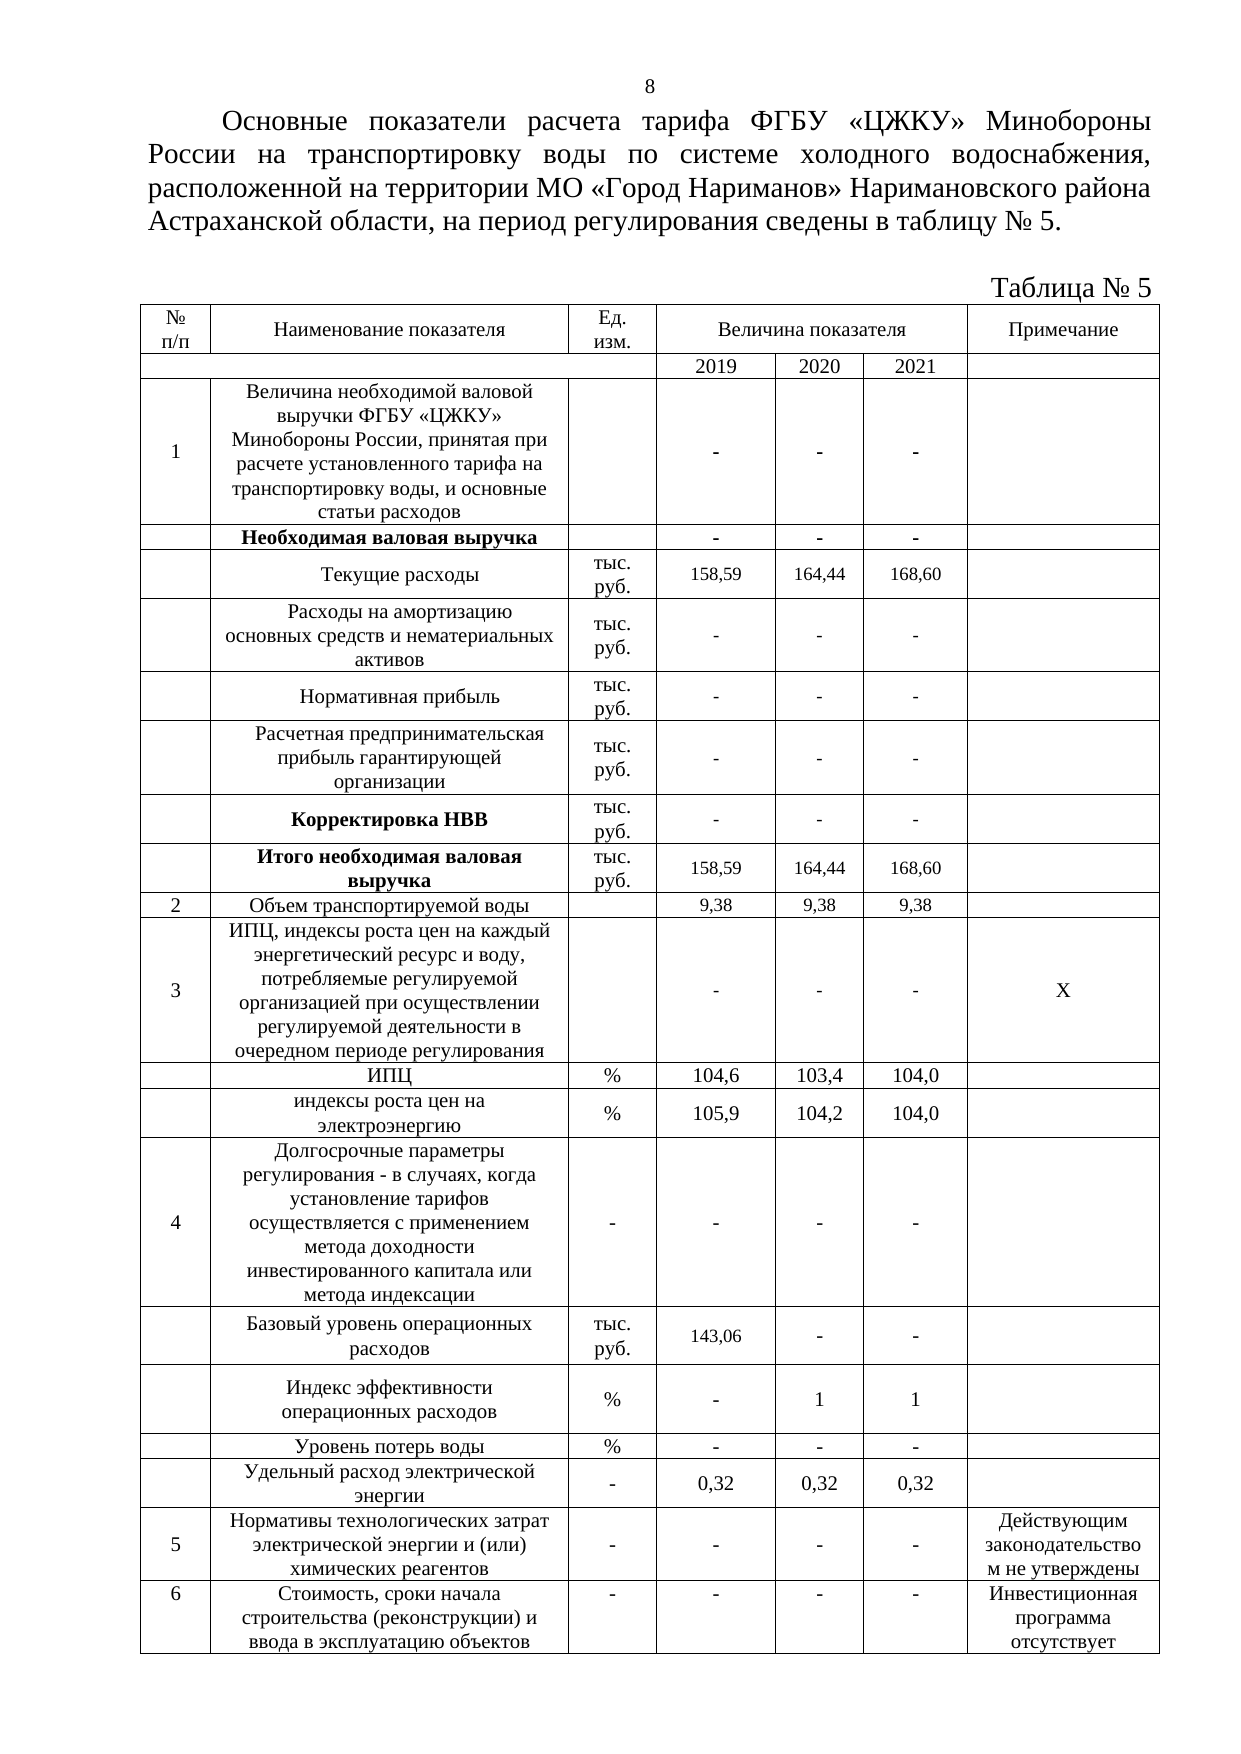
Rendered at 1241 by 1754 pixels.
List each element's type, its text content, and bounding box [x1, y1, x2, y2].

table_cell 105,9 [657, 1089, 775, 1137]
table_cell - [776, 599, 863, 671]
table_cell - [569, 1508, 656, 1580]
table_cell - [657, 672, 775, 720]
table_cell - [864, 379, 967, 523]
table_cell [968, 550, 1159, 598]
table_cell [968, 354, 1159, 378]
table_cell [968, 721, 1159, 793]
table_cell [968, 1365, 1159, 1433]
table_cell [141, 354, 656, 378]
text Основные показатели расчета тарифа ФГБУ «ЦЖКУ» Минобороны России на транспортировку воды по системе холодного водоснабжения, расположенной на территории МО «Город Нариманов» Наримановского района Астраханской области, на период регулирования сведены в таблицу № 5. [148, 103, 1152, 237]
table_cell 1 [776, 1365, 863, 1433]
table_header Величина показателя [657, 305, 967, 353]
table_cell [968, 599, 1159, 671]
table_cell [141, 1307, 210, 1364]
table_cell - [657, 721, 775, 793]
table_cell [968, 525, 1159, 549]
table_cell 104,6 [657, 1063, 775, 1087]
table_cell 2019 [657, 354, 775, 378]
table_cell [968, 1307, 1159, 1364]
table_cell Нормативная прибыль [211, 672, 568, 720]
table_cell Инвестиционная программа отсутствует [968, 1581, 1159, 1653]
table_cell - [569, 1459, 656, 1507]
table_cell 6 [141, 1581, 210, 1653]
table_cell - [657, 525, 775, 549]
table_header Ед. изм. [569, 305, 656, 353]
text Таблица № 5 [148, 270, 1152, 304]
table_cell 2021 [864, 354, 967, 378]
table_cell - [657, 599, 775, 671]
table_cell - [864, 672, 967, 720]
table_cell 5 [141, 1508, 210, 1580]
table_cell - [569, 1581, 656, 1653]
table_cell 103,4 [776, 1063, 863, 1087]
table_cell Удельный расход электрической энергии [211, 1459, 568, 1507]
table_cell Расходы на амортизацию основных средств и нематериальных активов [211, 599, 568, 671]
table_cell [968, 795, 1159, 843]
table_cell - [569, 1138, 656, 1306]
table_cell [968, 672, 1159, 720]
table_cell 158,59 [657, 550, 775, 598]
table_cell [141, 1089, 210, 1137]
table_cell - [657, 795, 775, 843]
table_cell - [657, 918, 775, 1062]
table_cell [141, 1459, 210, 1507]
table_cell 1 [864, 1365, 967, 1433]
table_cell % [569, 1434, 656, 1458]
table_cell - [776, 1434, 863, 1458]
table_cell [211, 1581, 568, 1653]
table_cell [141, 1063, 210, 1087]
table_cell - [776, 1508, 863, 1580]
table_cell тыс. руб. [569, 672, 656, 720]
table_cell - [864, 599, 967, 671]
table_cell % [569, 1365, 656, 1433]
table_cell 168,60 [864, 550, 967, 598]
table_cell [968, 844, 1159, 892]
table_cell % [569, 1063, 656, 1087]
table_cell 168,60 [864, 844, 967, 892]
table_cell Уровень потерь воды [211, 1434, 568, 1458]
table_cell - [657, 1508, 775, 1580]
table_cell 1 [141, 379, 210, 523]
table_cell 164,44 [776, 844, 863, 892]
table_cell - [657, 1138, 775, 1306]
table_cell [141, 1365, 210, 1433]
table_cell [569, 918, 656, 1062]
table_cell [141, 844, 210, 892]
table_cell 9,38 [776, 893, 863, 917]
table_cell Итого необходимая валовая выручка [211, 844, 568, 892]
table_cell тыс. руб. [569, 721, 656, 793]
table_cell 4 [141, 1138, 210, 1306]
table_cell 2 [141, 893, 210, 917]
table_cell Текущие расходы [211, 550, 568, 598]
table_cell 158,59 [657, 844, 775, 892]
table_cell 164,44 [776, 550, 863, 598]
table_cell Индекс эффективности операционных расходов [211, 1365, 568, 1433]
table_cell индексы роста цен на электроэнергию [211, 1089, 568, 1137]
table_cell [569, 525, 656, 549]
table_cell 0,32 [864, 1459, 967, 1507]
table_cell тыс. руб. [569, 599, 656, 671]
table_cell - [864, 1508, 967, 1580]
table_cell [141, 599, 210, 671]
table_cell [968, 1063, 1159, 1087]
table_cell ИПЦ, индексы роста цен на каждый энергетический ресурс и воду, потребляемые регулируемой организацией при осуществлении регулируемой деятельности в очередном периоде регулирования [211, 918, 568, 1062]
table_header Примечание [968, 305, 1159, 353]
table_cell - [864, 1138, 967, 1306]
table_cell 9,38 [864, 893, 967, 917]
table_cell тыс. руб. [569, 1307, 656, 1364]
table_cell Объем транспортируемой воды [211, 893, 568, 917]
table_cell [968, 893, 1159, 917]
table_cell 143,06 [657, 1307, 775, 1364]
table_cell [968, 379, 1159, 523]
table_cell - [776, 1581, 863, 1653]
table_cell Нормативы технологических затрат электрической энергии и (или) химических реагентов [211, 1508, 568, 1580]
table_header Наименование показателя [211, 305, 568, 353]
table_cell ИПЦ [211, 1063, 568, 1087]
table_cell [569, 379, 656, 523]
table_cell - [776, 379, 863, 523]
table_header № п/п [141, 305, 210, 353]
table_cell - [776, 672, 863, 720]
table_cell [141, 721, 210, 793]
table_cell - [776, 795, 863, 843]
table_cell [968, 1459, 1159, 1507]
table_cell - [864, 525, 967, 549]
table_cell [141, 1434, 210, 1458]
table_cell - [776, 918, 863, 1062]
table_cell - [657, 1365, 775, 1433]
table_cell тыс. руб. [569, 550, 656, 598]
table_cell 0,32 [776, 1459, 863, 1507]
table_cell - [864, 1581, 967, 1653]
table_cell тыс. руб. [569, 844, 656, 892]
table_cell 104,2 [776, 1089, 863, 1137]
table_cell - [657, 1581, 775, 1653]
table_cell [968, 1434, 1159, 1458]
table_cell Х [968, 918, 1159, 1062]
table_cell - [864, 1434, 967, 1458]
table_cell [968, 1138, 1159, 1306]
table_cell - [657, 1434, 775, 1458]
table_cell 104,0 [864, 1089, 967, 1137]
table_cell [141, 550, 210, 598]
table_cell 3 [141, 918, 210, 1062]
table_cell - [776, 1138, 863, 1306]
table_cell % [569, 1089, 656, 1137]
table_cell Долгосрочные параметры регулирования - в случаях, когда установление тарифов осуществляется с применением метода доходности инвестированного капитала или метода индексации [211, 1138, 568, 1306]
table_cell - [657, 379, 775, 523]
table_cell [968, 1089, 1159, 1137]
table_cell - [776, 721, 863, 793]
table_cell - [776, 525, 863, 549]
table_cell Корректировка НВВ [211, 795, 568, 843]
table_cell - [864, 1307, 967, 1364]
table_cell Расчетная предпринимательская прибыль гарантирующей организации [211, 721, 568, 793]
table_cell - [864, 721, 967, 793]
table_cell 2020 [776, 354, 863, 378]
table_cell Действующим законодательством не утверждены [968, 1508, 1159, 1580]
table_cell 9,38 [657, 893, 775, 917]
table_cell [141, 672, 210, 720]
table_cell [569, 893, 656, 917]
table_cell - [776, 1307, 863, 1364]
table_cell тыс. руб. [569, 795, 656, 843]
table_cell [141, 795, 210, 843]
table_cell Базовый уровень операционных расходов [211, 1307, 568, 1364]
table_cell Необходимая валовая выручка [211, 525, 568, 549]
table_cell Величина необходимой валовой выручки ФГБУ «ЦЖКУ» Минобороны России, принятая при расчете установленного тарифа на транспортировку воды, и основные статьи расходов [211, 379, 568, 523]
table_cell - [864, 795, 967, 843]
table_cell - [864, 918, 967, 1062]
table_cell [141, 525, 210, 549]
table_cell 0,32 [657, 1459, 775, 1507]
